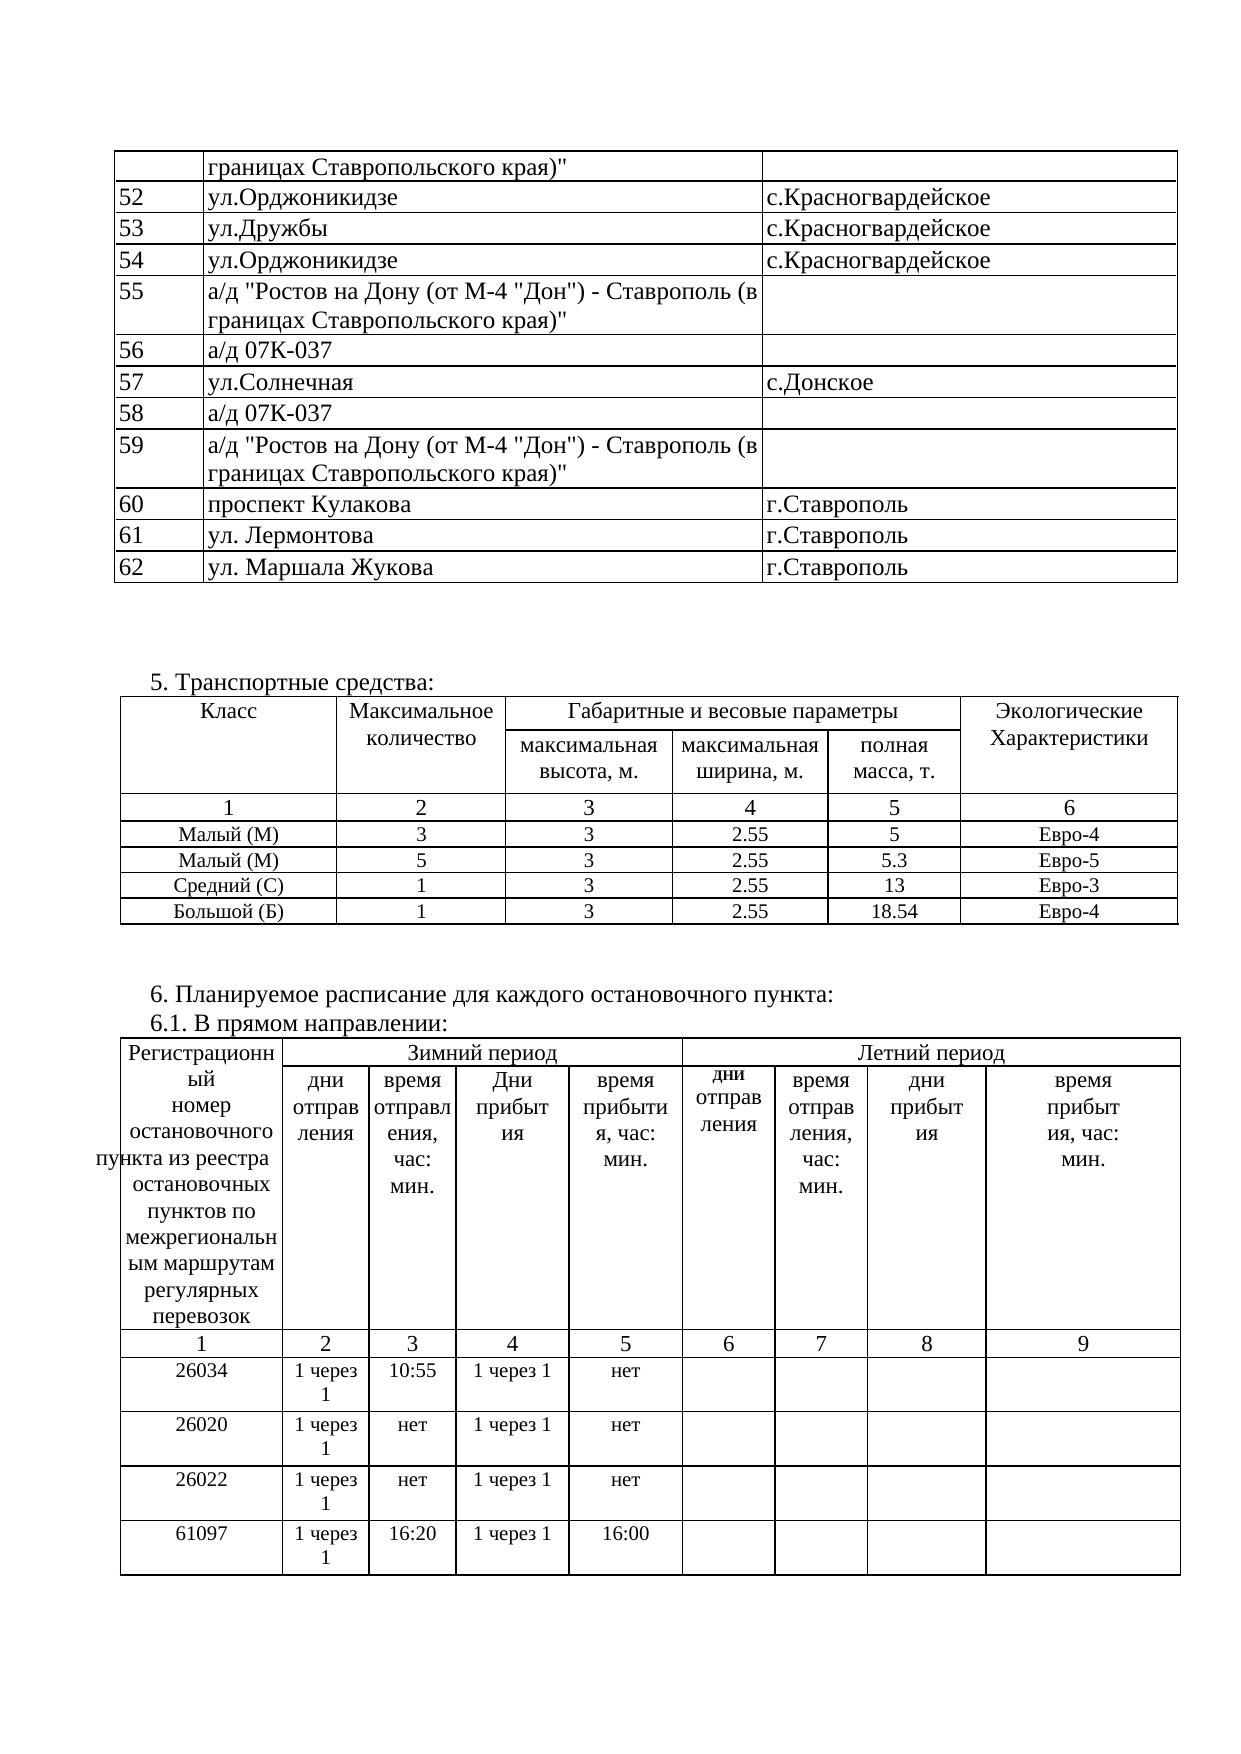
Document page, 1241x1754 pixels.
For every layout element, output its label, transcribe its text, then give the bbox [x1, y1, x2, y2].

table_cell 1 через 1 [283, 1467, 368, 1519]
table_cell полная масса, т. [829, 731, 960, 792]
table_cell 1 [121, 1330, 282, 1356]
table_cell 6 [961, 794, 1177, 820]
table_cell 8 [868, 1330, 985, 1356]
table_cell нет [570, 1358, 682, 1411]
table_cell 59 [115, 429, 203, 487]
table_cell 61 [115, 520, 203, 550]
table_cell с.Донское [763, 365, 1177, 397]
table_cell 1 через 1 [457, 1467, 568, 1519]
table_cell проспект Кулакова [204, 489, 762, 519]
table_cell 54 [115, 244, 203, 275]
table_cell 13 [829, 873, 960, 897]
text 6.1. В прямом направлении: [150, 1008, 1090, 1037]
table_cell время прибыти я, час: мин. [570, 1067, 682, 1328]
table_cell нет [570, 1467, 682, 1519]
table_cell 6 [683, 1330, 774, 1356]
table_header Зимний период [283, 1039, 682, 1065]
table_cell 2 [337, 794, 505, 820]
table_cell [987, 1467, 1180, 1519]
table_cell [987, 1521, 1180, 1574]
table_cell [763, 428, 1177, 487]
table_cell [868, 1521, 985, 1574]
table_cell ул. Маршала Жукова [204, 552, 762, 582]
table_cell [776, 1358, 867, 1411]
table_cell Средний (С) [121, 873, 336, 897]
table_cell нет [370, 1412, 455, 1465]
table_cell 5.3 [829, 848, 960, 872]
table_cell дни прибыт ия [868, 1067, 985, 1328]
table_cell 4 [673, 794, 827, 820]
table_cell [776, 1412, 867, 1465]
table_cell 3 [506, 873, 672, 897]
table_header Максимальное количество [337, 697, 505, 792]
table_cell г.Ставрополь [763, 487, 1177, 519]
table_cell [683, 1467, 774, 1519]
table_header Экологические Характеристики [961, 697, 1177, 792]
table_cell 53 [115, 213, 203, 243]
table_cell 16:20 [370, 1521, 455, 1574]
table_cell 18.54 [829, 899, 960, 923]
table_cell ДНИ отправ ления [683, 1067, 774, 1328]
table_cell 4 [457, 1330, 568, 1356]
table_cell [763, 275, 1177, 334]
table_cell [763, 397, 1177, 428]
table_cell нет [370, 1467, 455, 1519]
table_header Летний период [683, 1039, 1180, 1065]
text 6. Планируемое расписание для каждого остановочного пункта: [150, 979, 1090, 1008]
table_cell 55 [115, 276, 203, 334]
table_cell Евро-3 [961, 873, 1177, 897]
table_cell 1 через 1 [457, 1521, 568, 1574]
table_cell 1 [337, 873, 505, 897]
table_cell 3 [506, 794, 672, 820]
table_cell 58 [115, 398, 203, 428]
table_cell а/д "Ростов на Дону (от М-4 "Дон") - Ставрополь (в границах Ставропольского края)" [204, 430, 762, 487]
table_cell [776, 1521, 867, 1574]
table_cell с.Красногвардейское [763, 212, 1177, 243]
table_header Габаритные и весовые параметры [506, 697, 960, 729]
table_cell [868, 1412, 985, 1465]
table_cell 2.55 [673, 848, 827, 872]
table_cell ул.Орджоникидзе [204, 245, 762, 275]
table_cell 2 [283, 1330, 368, 1356]
table_cell 1 через 1 [283, 1521, 368, 1574]
table_cell Евро-4 [961, 822, 1177, 846]
table_cell ул.Дружбы [204, 213, 762, 243]
table_cell нет [570, 1412, 682, 1465]
table_cell с.Красногвардейское [763, 180, 1177, 212]
table_cell 1 через 1 [283, 1358, 368, 1411]
table_cell 61097 [121, 1521, 282, 1574]
table_cell 7 [776, 1330, 867, 1356]
table_cell 3 [506, 848, 672, 872]
table_cell ул.Орджоникидзе [204, 182, 762, 212]
table_cell а/д 07К-037 [204, 398, 762, 428]
table_cell 5 [829, 794, 960, 820]
table_cell Дни прибыт ия [457, 1067, 568, 1328]
table_cell 1 [121, 794, 336, 820]
table_cell [763, 334, 1177, 365]
table_cell 26034 [121, 1358, 282, 1411]
table_cell [683, 1521, 774, 1574]
table_header Класс [121, 697, 336, 792]
table_cell Большой (Б) [121, 899, 336, 923]
table_cell г.Ставрополь [763, 519, 1177, 550]
table_cell 62 [115, 551, 203, 582]
table_cell 1 [337, 899, 505, 923]
table_cell 16:00 [570, 1521, 682, 1574]
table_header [121, 1039, 282, 1328]
table_cell [763, 152, 1177, 180]
table_cell время отправ ления, час: мин. [776, 1067, 867, 1328]
table_cell 2.55 [673, 822, 827, 846]
table_cell 2.55 [673, 873, 827, 897]
table_cell а/д "Ростов на Дону (от М-4 "Дон") - Ставрополь (в границах Ставропольского края)" [204, 276, 762, 334]
table_cell ул. Лермонтова [204, 520, 762, 550]
table_cell [987, 1412, 1180, 1465]
table_cell Малый (М) [121, 822, 336, 846]
table_cell максимальная ширина, м. [673, 731, 827, 792]
table_cell 5 [829, 822, 960, 846]
table_cell 1 через 1 [457, 1358, 568, 1411]
table_cell [683, 1412, 774, 1465]
table_cell 3 [506, 899, 672, 923]
table_cell 1 через 1 [283, 1412, 368, 1465]
table_cell 26022 [121, 1467, 282, 1519]
table_cell время отправл ения, час: мин. [370, 1067, 455, 1328]
table_cell 56 [115, 335, 203, 365]
table_cell 9 [987, 1330, 1180, 1356]
table_cell 5 [570, 1330, 682, 1356]
table_cell 3 [506, 822, 672, 846]
table_cell Евро-4 [961, 899, 1177, 923]
table_cell 60 [115, 488, 203, 519]
table_cell 10:55 [370, 1358, 455, 1411]
table_cell Евро-5 [961, 848, 1177, 872]
table_cell [868, 1467, 985, 1519]
table_cell г.Ставрополь [763, 550, 1177, 582]
table_cell ул.Солнечная [204, 367, 762, 397]
table_cell 26020 [121, 1412, 282, 1465]
table_cell 52 [115, 181, 203, 212]
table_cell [204, 152, 762, 180]
table_cell 5 [337, 848, 505, 872]
table_cell максимальная высота, м. [506, 731, 672, 792]
table_cell время прибыт ия, час: мин. [987, 1067, 1180, 1328]
table_cell а/д 07К-037 [204, 335, 762, 365]
table_cell 3 [370, 1330, 455, 1356]
text 5. Транспортные средства: [150, 667, 1090, 696]
table_cell [987, 1358, 1180, 1411]
table_cell [776, 1467, 867, 1519]
table_cell 57 [115, 366, 203, 397]
table_cell дни отправ ления [283, 1067, 368, 1328]
table_cell Малый (М) [121, 848, 336, 872]
table_cell 2.55 [673, 899, 827, 923]
table_cell 1 через 1 [457, 1412, 568, 1465]
table_cell с.Красногвардейское [763, 243, 1177, 275]
table_cell [683, 1358, 774, 1411]
table_cell 51 [115, 152, 203, 180]
table_cell 3 [337, 822, 505, 846]
table_cell [868, 1358, 985, 1411]
